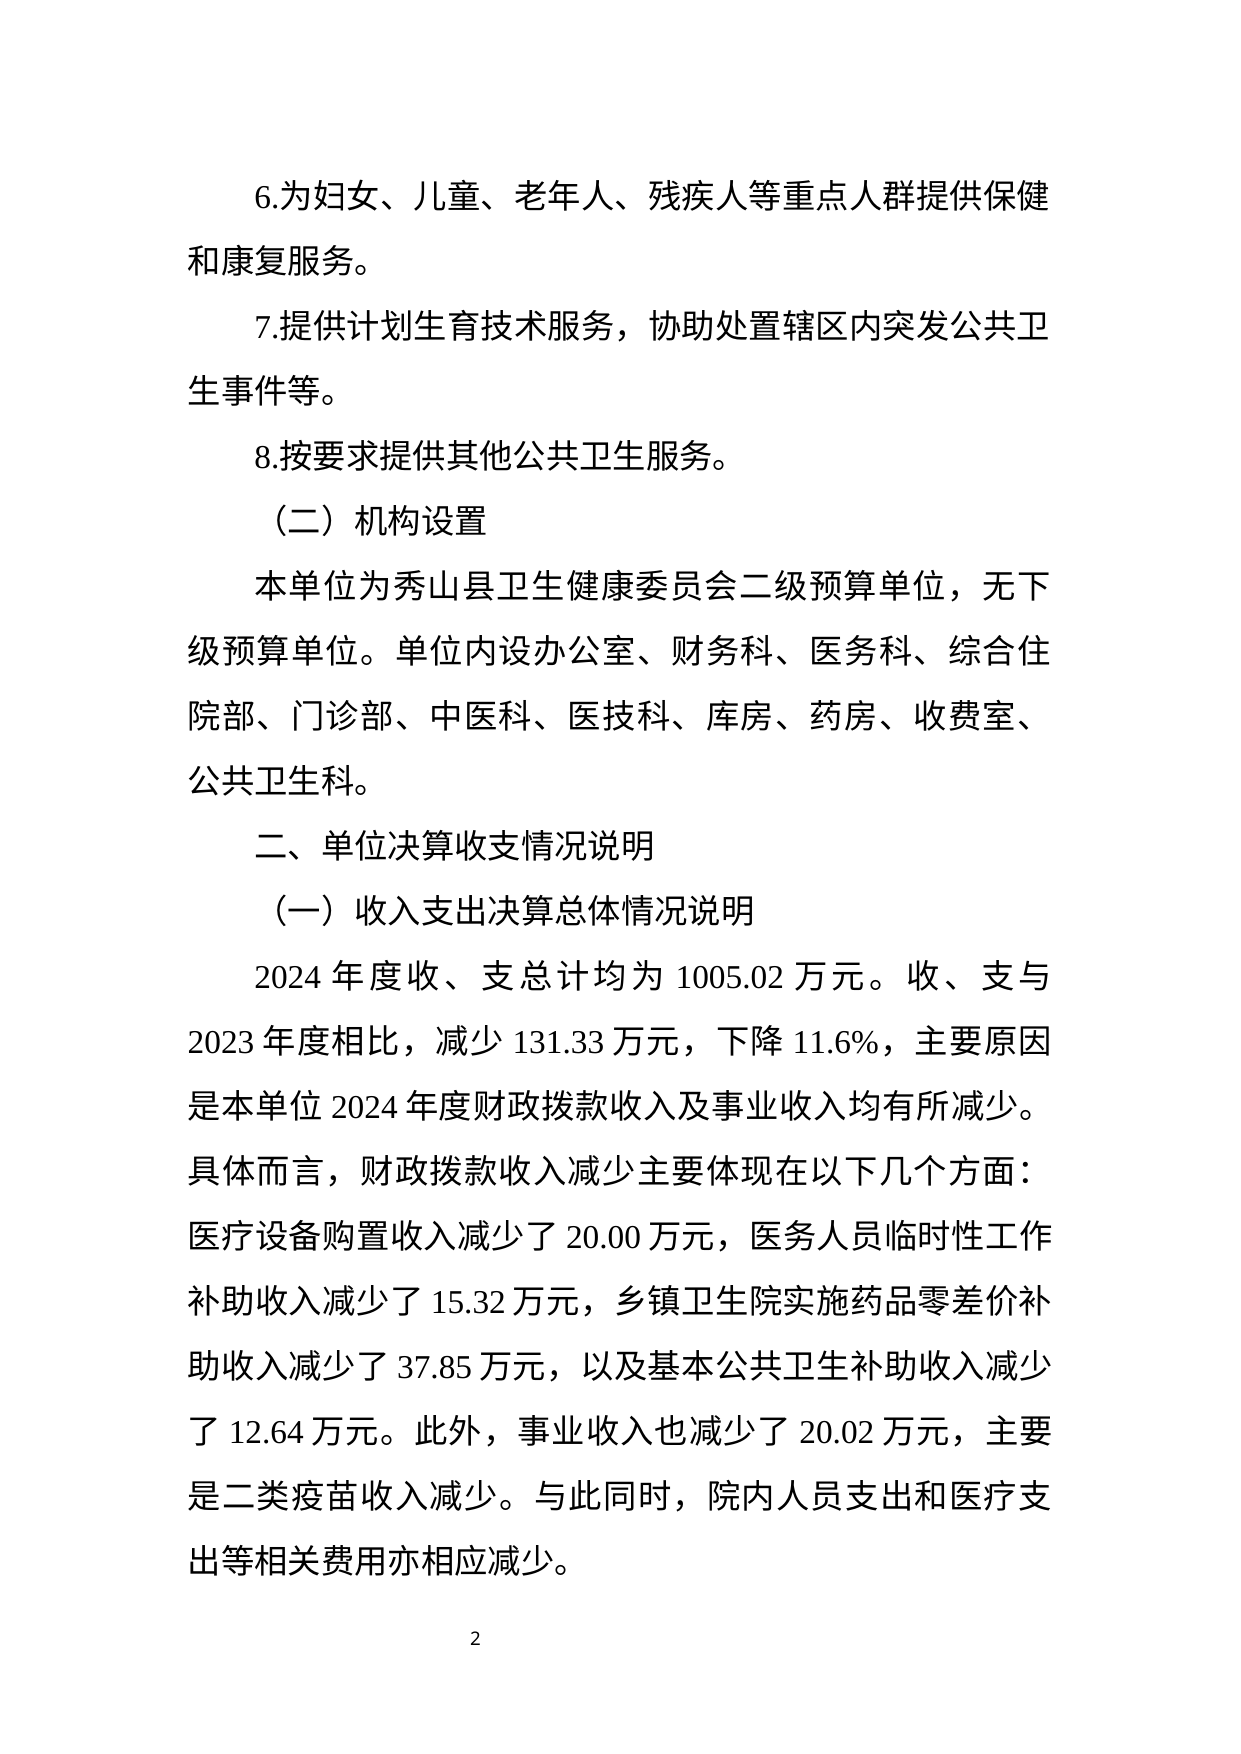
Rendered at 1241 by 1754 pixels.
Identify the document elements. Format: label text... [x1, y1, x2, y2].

text 6.为妇女、儿童、老年人、残疾人等重点人群提供保健和康复服务。 [187, 162, 1053, 292]
text （一）收入支出决算总体情况说明 [187, 877, 1053, 942]
text 7.提供计划生育技术服务，协助处置辖区内突发公共卫生事件等。 [187, 292, 1053, 422]
text 本单位为秀山县卫生健康委员会二级预算单位，无下级预算单位。单位内设办公室、财务科、医务科、综合住院部、门诊部、中医科、医技科、库房、药房、收费室、公共卫生科。 [187, 552, 1053, 812]
text （二）机构设置 [187, 487, 1053, 552]
text 二、单位决算收支情况说明 [187, 812, 1053, 877]
text 8.按要求提供其他公共卫生服务。 [187, 422, 1053, 487]
text 2024年度收、支总计均为1005.02万元。收、支与2023年度相比，减少131.33万元，下降11.6%，主要原因是本单位2024年度财政拨款收入及事业收入均有所减少。具体而言，财政拨款收入减少主要体现在以下几个方面：医疗设备购置收入减少了20.00万元，医务人员临时性工作补助收入减少了15.32万元，乡镇卫生院实施药品零差价补助收入减少了37.85万元，以及基本公共卫生补助收入减少了12.64万元。此外，事业收入也减少了20.02万元，主要是二类疫苗收入减少。与此同时，院内人员支出和医疗支出等相关费用亦相应减少。 [187, 942, 1053, 1592]
